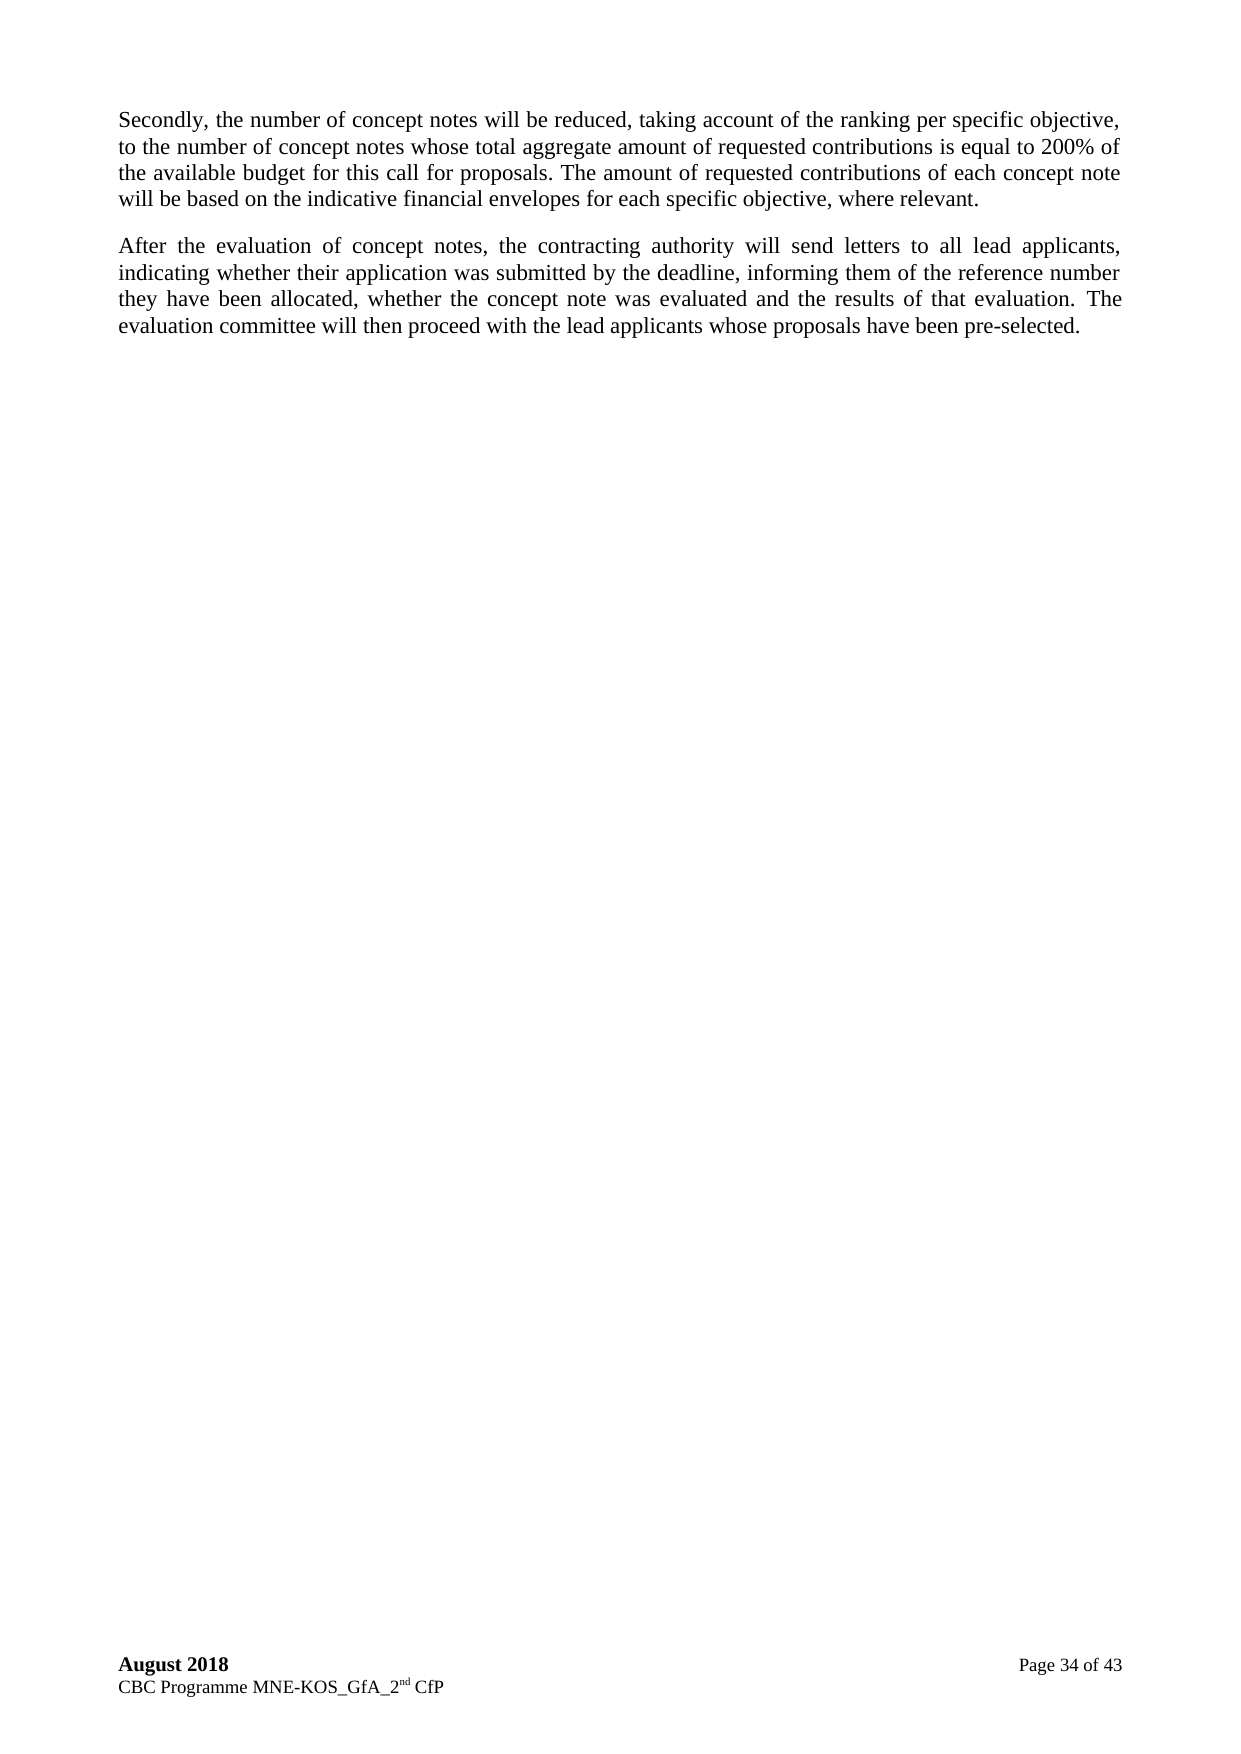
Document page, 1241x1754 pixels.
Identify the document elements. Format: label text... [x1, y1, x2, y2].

text Secondly, the number of concept notes will be reduced, taking account of the ranking per specific objective, to the number of concept notes whose total aggregate amount of requested contributions is equal to 200% of the available budget for this call for proposals. The amount of requested contributions of each concept note will be based on the indicative financial envelopes for each specific objective, where relevant. [118, 106, 1122, 212]
text After the evaluation of concept notes, the contracting authority will send letters to all lead applicants, indicating whether their application was submitted by the deadline, informing them of the reference number they have been allocated, whether the concept note was evaluated and the results of that evaluation. The evaluation committee will then proceed with the lead applicants whose proposals have been pre-selected. [118, 233, 1122, 338]
